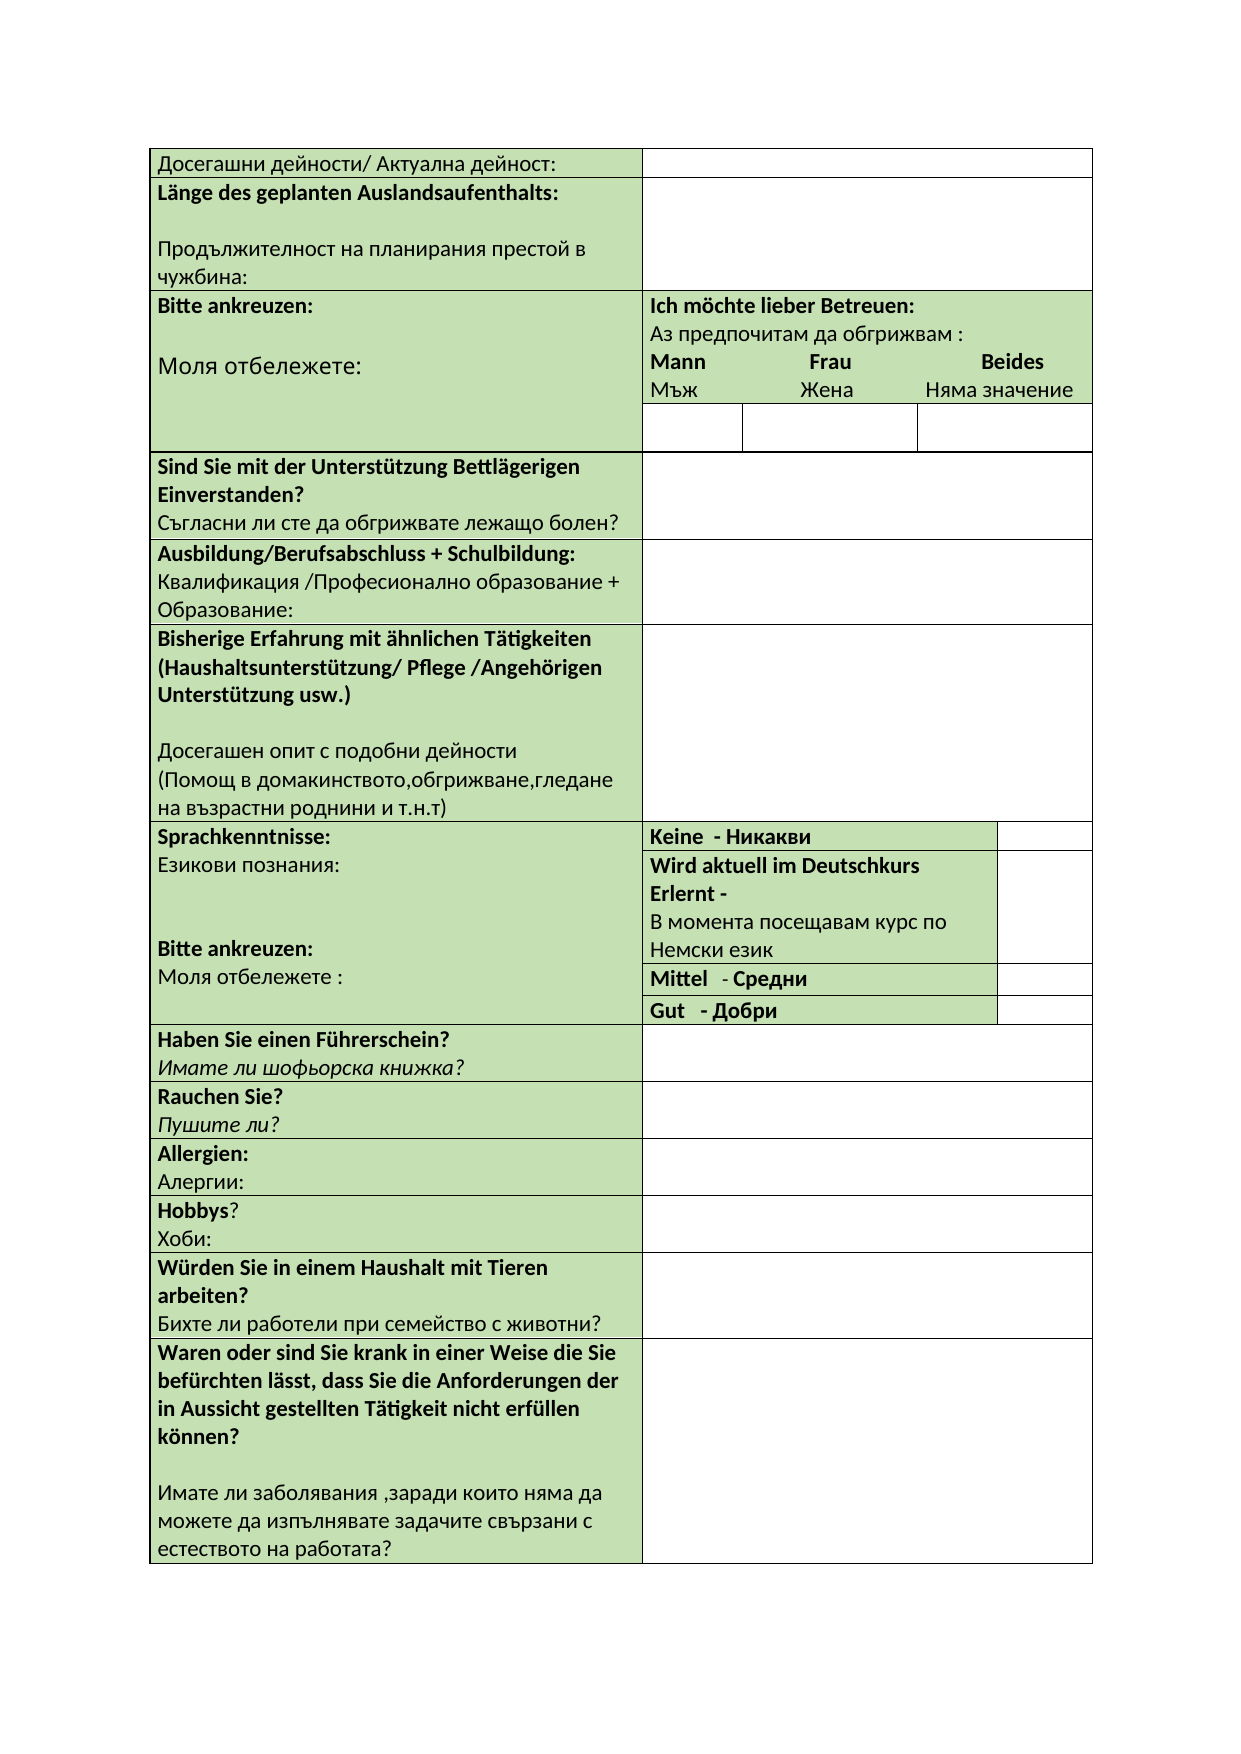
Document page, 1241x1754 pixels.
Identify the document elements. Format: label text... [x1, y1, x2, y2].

table_cell [643, 453, 1092, 538]
table_cell Bitte ankreuzen: Моля отбележете: [151, 291, 642, 451]
table_cell Hobbys? Хоби: [151, 1196, 642, 1252]
table_cell [643, 1196, 1092, 1252]
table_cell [151, 149, 642, 177]
table_cell [643, 1339, 1092, 1563]
table_cell [643, 149, 1092, 177]
table_cell Rauchen Sie? Пушите ли? [151, 1082, 642, 1138]
table_cell [998, 822, 1092, 850]
table_cell Wird aktuell im Deutschkurs Erlernt - В момента посещавам курс по Немски език [643, 851, 997, 963]
table_cell [643, 625, 1092, 821]
table_cell Waren oder sind Sie krank in einer Weise die Sie befürchten lässt, dass Sie die Anforderungen der in Aussicht gestellten Tätigkeit nicht erfüllen können? Имате ли заболявания ,заради които нямa да можетe да изпълнявате задачите свързани с естеството на работата? [151, 1339, 642, 1563]
table_cell [743, 404, 917, 451]
table_cell Gut - Добри [643, 996, 997, 1024]
table_cell Länge des geplanten Auslandsaufenthalts: Продължителност на планирания престой в чужбина: [151, 178, 642, 290]
table_cell Mittel - Средни [643, 964, 997, 995]
table_cell [998, 964, 1092, 995]
table_cell [998, 996, 1092, 1024]
table_cell Keine - Никакви [643, 822, 997, 850]
table_cell [643, 540, 1092, 623]
table_cell Bisherige Erfahrung mit ähnlichen Tätigkeiten (Haushaltsunterstützung/ Pflege /Angehörigen Unterstützung usw.) Досегашен опит с подобни дейности (Помощ в домакинството,обгрижване,гледане на възрастни роднини и т.н.т) [151, 625, 642, 821]
table_cell [643, 178, 1092, 290]
table_cell Ausbildung/Berufsabschluss + Schulbildung: Квалификация /Професионално образование + Образование: [151, 540, 642, 623]
table_cell [643, 1253, 1092, 1337]
table_cell Allergien: Алергии: [151, 1139, 642, 1195]
table_cell [643, 1082, 1092, 1138]
table_cell Würden Sie in einem Haushalt mit Tieren arbeiten? Бихте ли работели при семейство с животни? [151, 1253, 642, 1337]
table_cell Sprachkenntnisse: Езикови познания: Bitte ankreuzen: Моля отбележете : [151, 822, 642, 1024]
table_cell [643, 1025, 1092, 1081]
table_cell Ich möchte lieber Betreuen: Аз предпочитам да обгрижвам : Mann Frau Beides Mъж Жена Няма значение [643, 291, 1092, 403]
table_cell Sind Sie mit der Unterstützung Bettlägerigen Einverstanden? Съгласни ли сте да обгрижвате лежащо болен? [151, 453, 642, 538]
table_cell Haben Sie einen Führerschein? Имате ли шофьорска книжка? [151, 1025, 642, 1081]
table_cell [918, 404, 1092, 451]
table_cell [643, 404, 742, 451]
table_cell [643, 1139, 1092, 1195]
table_cell [998, 851, 1092, 963]
